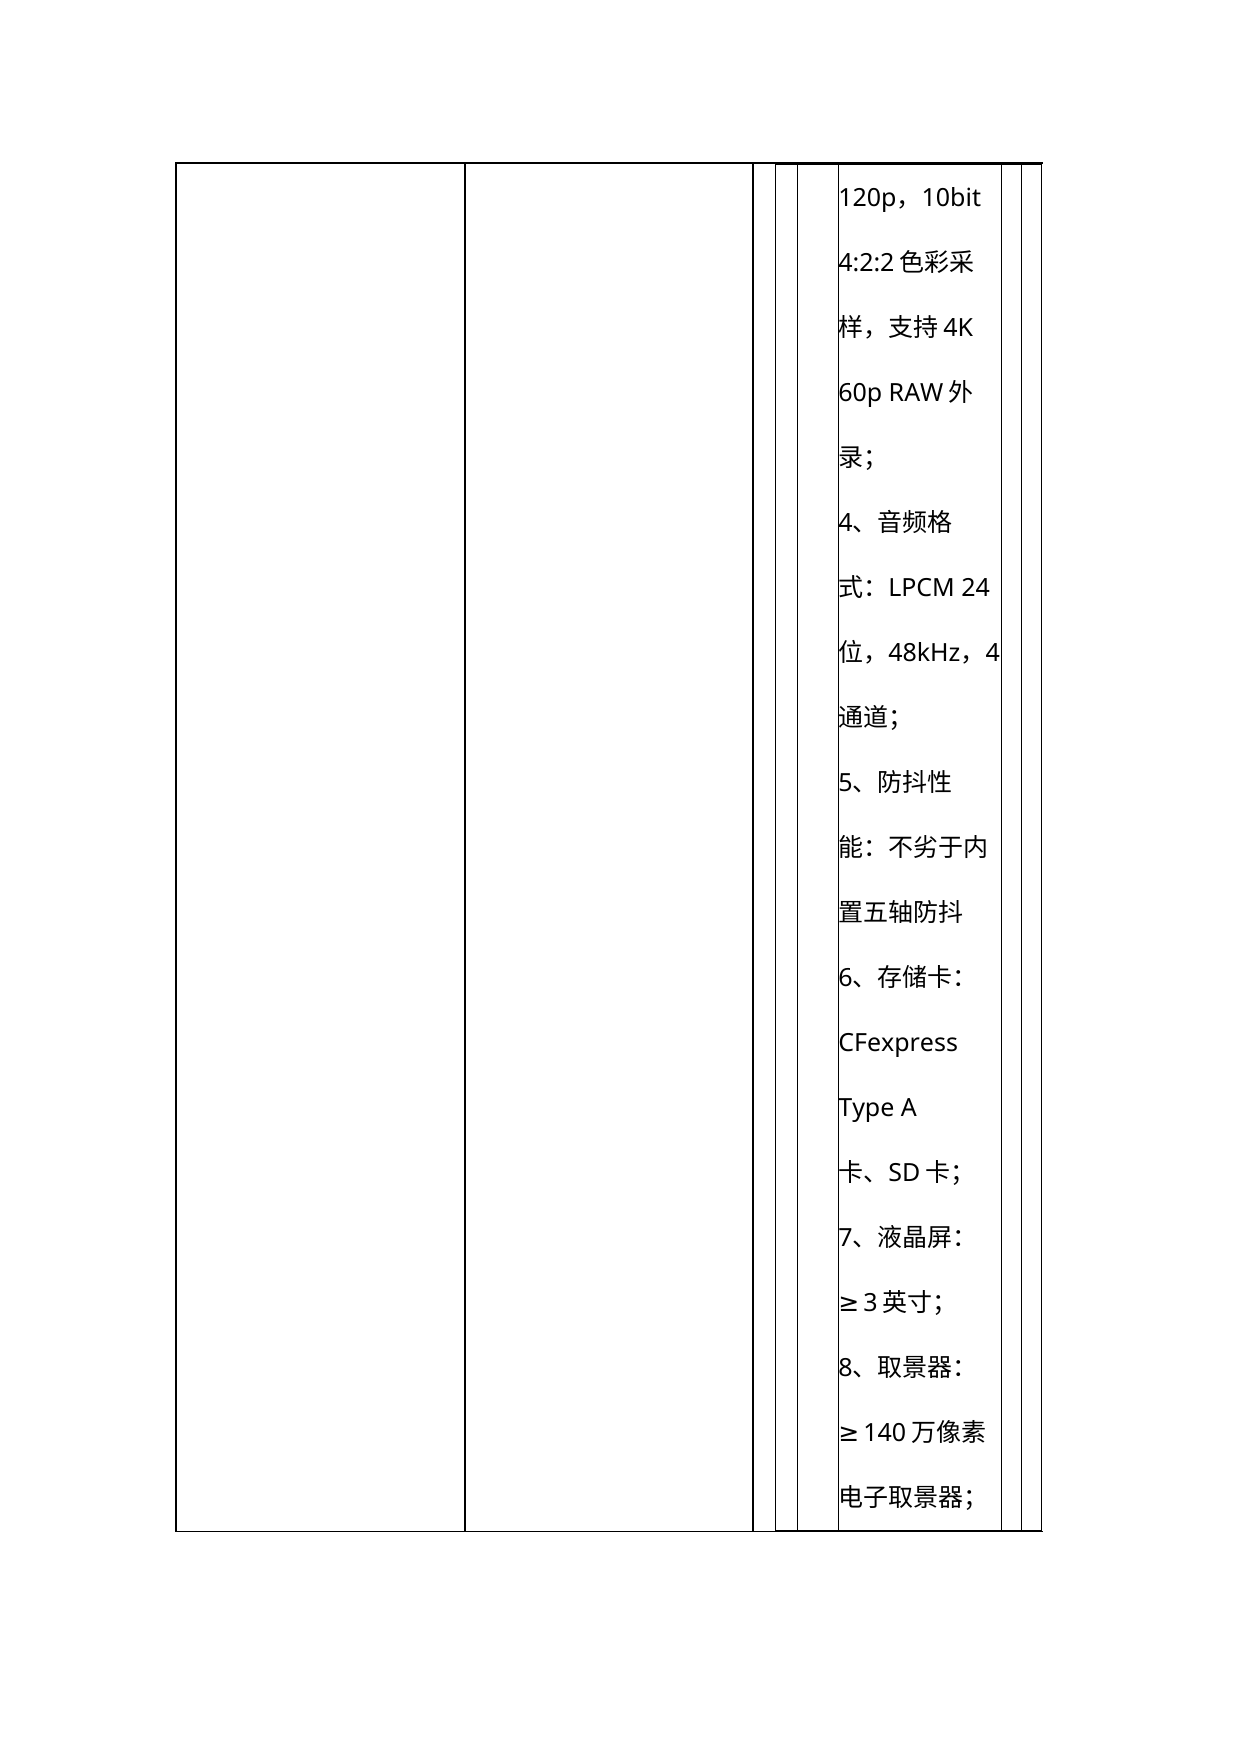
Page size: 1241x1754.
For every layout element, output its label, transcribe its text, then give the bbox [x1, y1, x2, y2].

table_cell [754, 164, 775, 1531]
table_cell 1 [177, 164, 464, 1531]
table_cell [839, 165, 1001, 1530]
table_cell [776, 165, 797, 1530]
table_cell [466, 164, 752, 1531]
table_cell [1022, 165, 1041, 1530]
table_cell [798, 165, 838, 1530]
table_cell [1002, 165, 1021, 1530]
